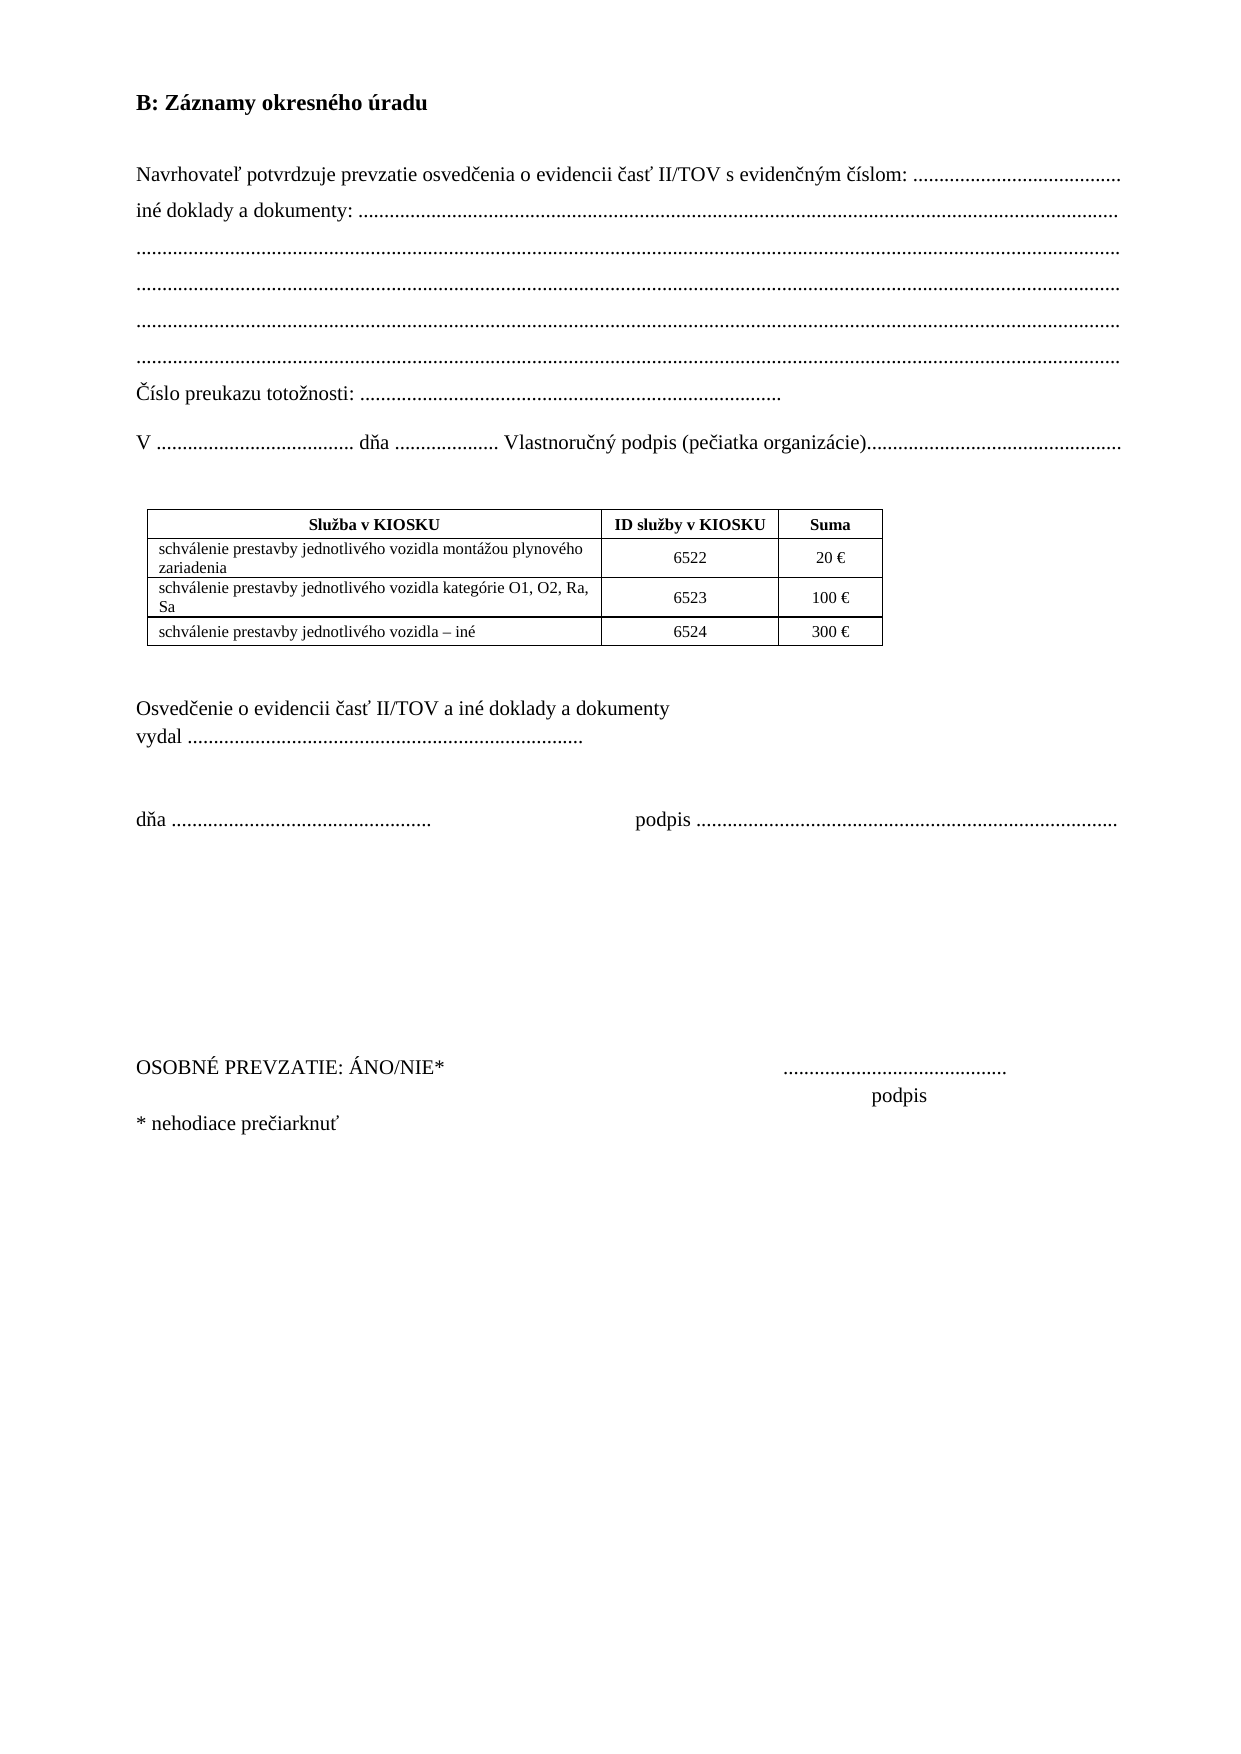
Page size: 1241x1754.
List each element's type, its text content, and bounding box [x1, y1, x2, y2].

text Číslo preukazu totožnosti: ................................................................................. [136, 381, 1122, 405]
text ............................................................................................................................................................................................. [136, 344, 1122, 368]
text podpis [136, 1083, 1122, 1107]
table_header ID služby v KIOSKU [602, 510, 778, 538]
table_cell schválenie prestavby jednotlivého vozidla kategórie O1, O2, Ra, Sa [148, 578, 601, 616]
text Osvedčenie o evidencii časť II/TOV a iné doklady a dokumenty vydal ............................................................................ [136, 696, 1122, 748]
table_cell 20 € [779, 539, 882, 577]
table_cell 6523 [602, 578, 778, 616]
text B: Záznamy okresného úradu [136, 89, 1122, 115]
table_cell 100 € [779, 578, 882, 616]
table_cell schválenie prestavby jednotlivého vozidla montážou plynového zariadenia [148, 539, 601, 577]
text ............................................................................................................................................................................................. [136, 271, 1122, 295]
text dňa .................................................. podpis ................................................................................. [136, 807, 1122, 831]
text ............................................................................................................................................................................................. [136, 308, 1122, 332]
table_cell 6522 [602, 539, 778, 577]
text V ...................................... dňa .................... Vlastnoručný podpis (pečiatka organizácie)................................................. [136, 430, 1122, 454]
table_cell 6524 [602, 618, 778, 645]
text iné doklady a dokumenty: .................................................................................................................................................. [136, 198, 1122, 222]
table_cell schválenie prestavby jednotlivého vozidla – iné [148, 618, 601, 645]
table_cell 300 € [779, 618, 882, 645]
text OSOBNÉ PREVZATIE: ÁNO/NIE* ........................................... [136, 1055, 1122, 1079]
text Navrhovateľ potvrdzuje prevzatie osvedčenia o evidencii časť II/TOV s evidenčným číslom: ........................................ [136, 162, 1122, 186]
table_header Suma [779, 510, 882, 538]
text ............................................................................................................................................................................................. [136, 235, 1122, 259]
text * nehodiace prečiarknuť [136, 1110, 1122, 1134]
table_header Služba v KIOSKU [148, 510, 601, 538]
